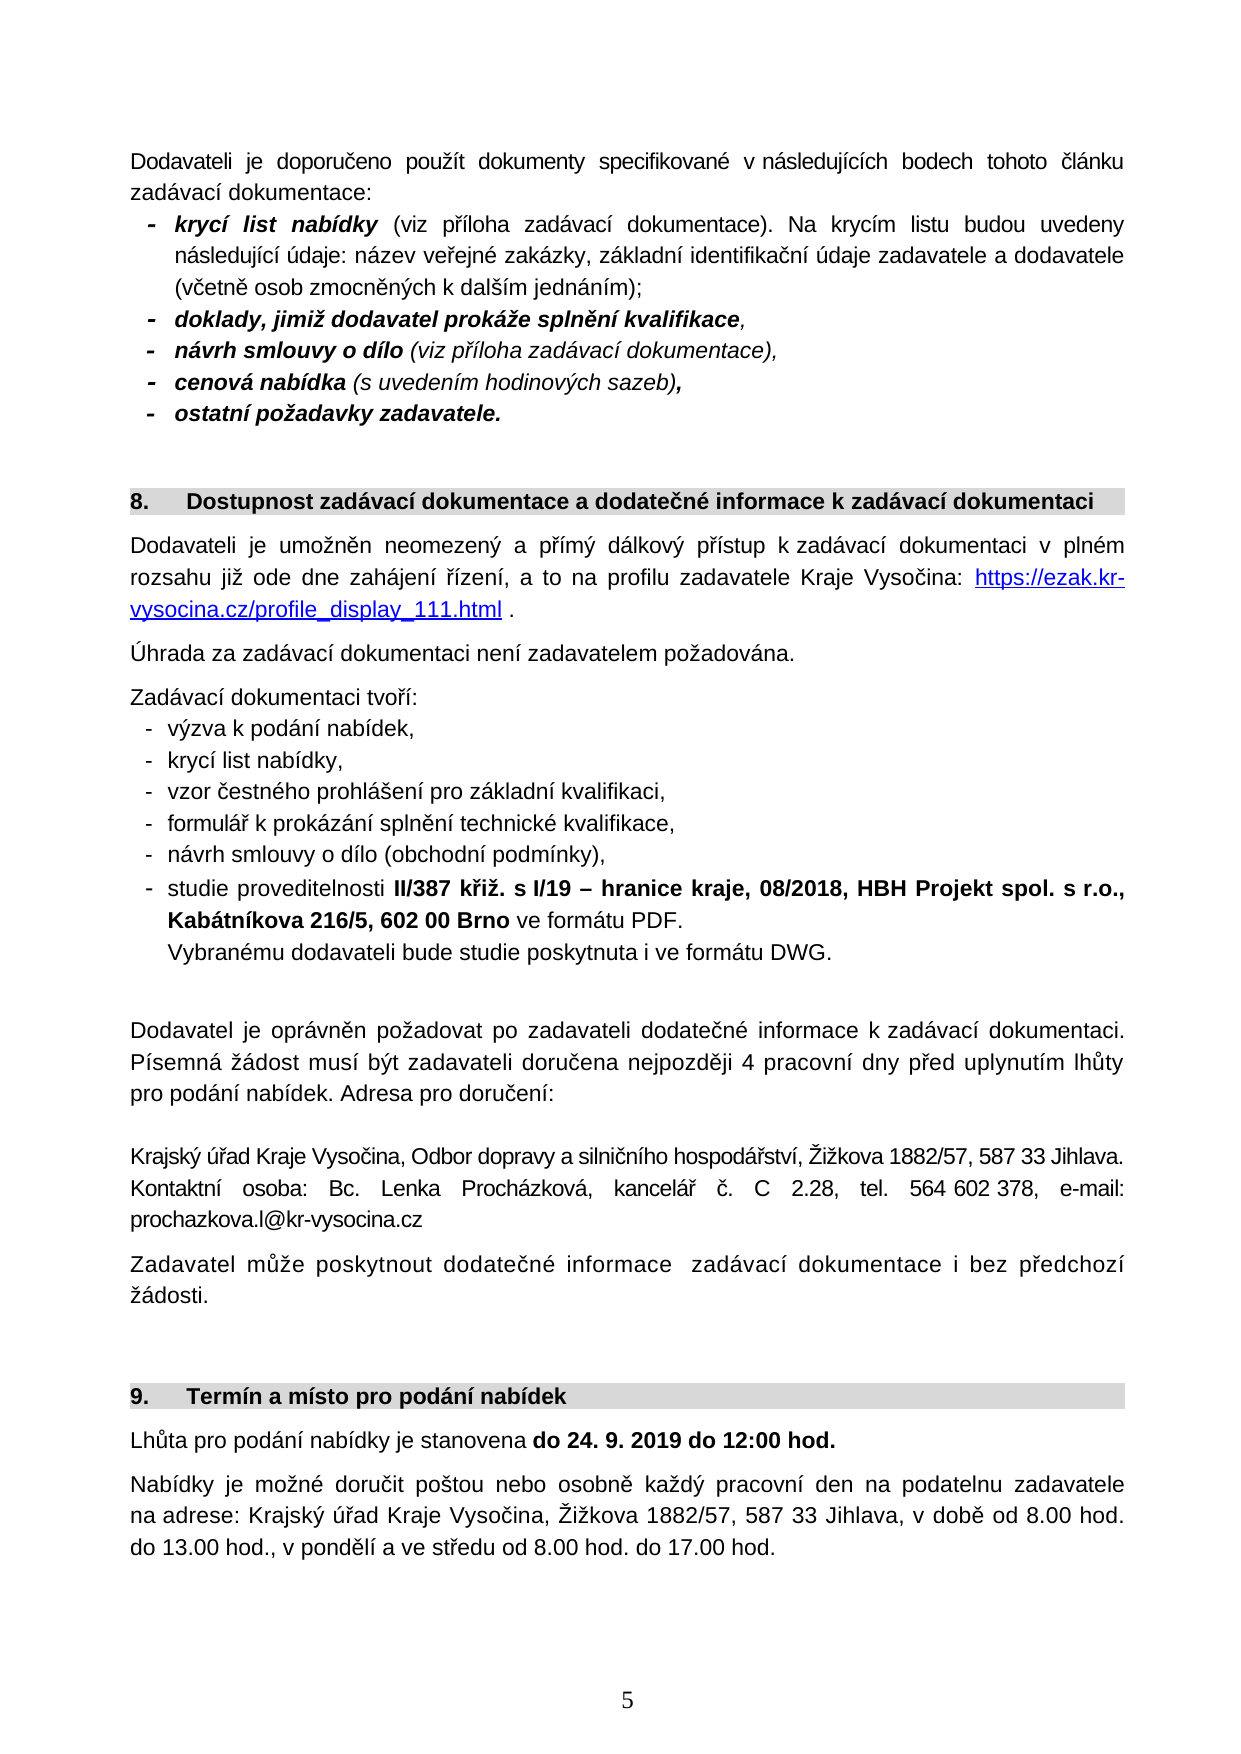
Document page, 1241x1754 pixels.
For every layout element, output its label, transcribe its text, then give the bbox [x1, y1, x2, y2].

text Vybranému dodavateli bude studie poskytnuta i ve formátu DWG. [167, 938, 1125, 965]
text Zadavatel může poskytnout dodatečné informace zadávací dokumentace i bez předchozí žádosti. [130, 1251, 1125, 1308]
text Dodavateli je umožněn neomezený a přímý dálkový přístup k zadávací dokumentaci v plném rozsahu již ode dne zahájení řízení, a to na profilu zadavatele Kraje Vysočina: https://ezak.kr-vysocina.cz/profile_display_111.html . [130, 532, 1125, 622]
text Úhrada za zadávací dokumentaci není zadavatelem požadována. [130, 639, 1125, 666]
text Zadávací dokumentaci tvoří: [130, 684, 1125, 710]
list ostatní požadavky zadavatele. [145, 400, 1125, 427]
text Krajský úřad Kraje Vysočina, Odbor dopravy a silničního hospodářství, Žižkova 1882/57, 587 33 Jihlava. [130, 1143, 1125, 1170]
list cenová nabídka (s uvedením hodinových sazeb), [146, 369, 1125, 395]
list doklady, jimiž dodavatel prokáže splnění kvalifikace, [146, 306, 1125, 332]
list studie proveditelnosti II/387 křiž. s I/19 – hranice kraje, 08/2018, HBH Projekt spol. s r.o., Kabátníkova 216/5, 602 00 Brno ve formátu PDF. [145, 873, 1125, 933]
list výzva k podání nabídek, [145, 715, 1125, 742]
text Dodavateli je doporučeno použít dokumenty specifikované v následujících bodech tohoto článku zadávací dokumentace: [130, 148, 1125, 206]
text Dodavatel je oprávněn požadovat po zadavateli dodatečné informace k zadávací dokumentaci. Písemná žádost musí být zadavateli doručena nejpozději 4 pracovní dny před uplynutím lhůty pro podání nabídek. Adresa pro doručení: [130, 1017, 1125, 1107]
list návrh smlouvy o dílo (obchodní podmínky), [145, 841, 1125, 868]
title Termín a místo pro podání nabídek [130, 1383, 1125, 1409]
list vzor čestného prohlášení pro základní kvalifikaci, [145, 778, 1125, 805]
title Dostupnost zadávací dokumentace a dodatečné informace k zadávací dokumentaci [130, 488, 1125, 515]
list krycí list nabídky (viz příloha zadávací dokumentace). Na krycím listu budou uvedeny následující údaje: název veřejné zakázky, základní identifikační údaje zadavatele a dodavatele (včetně osob zmocněných k dalším jednáním); [146, 211, 1125, 300]
text Lhůta pro podání nabídky je stanovena do 24. 9. 2019 do 12:00 hod. [130, 1427, 1125, 1453]
list krycí list nabídky, [145, 747, 1125, 773]
list návrh smlouvy o dílo (viz příloha zadávací dokumentace), [145, 337, 1125, 363]
text Nabídky je možné doručit poštou nebo osobně každý pracovní den na podatelnu zadavatele na adrese: Krajský úřad Kraje Vysočina, Žižkova 1882/57, 587 33 Jihlava, v době od 8.00 hod. do 13.00 hod., v pondělí a ve středu od 8.00 hod. do 17.00 hod. [130, 1471, 1125, 1560]
text Kontaktní osoba: Bc. Lenka Procházková, kancelář č. C 2.28, tel. 564 602 378, e-mail: prochazkova.l@kr-vysocina.cz [130, 1175, 1125, 1233]
list formulář k prokázání splnění technické kvalifikace, [145, 810, 1125, 836]
